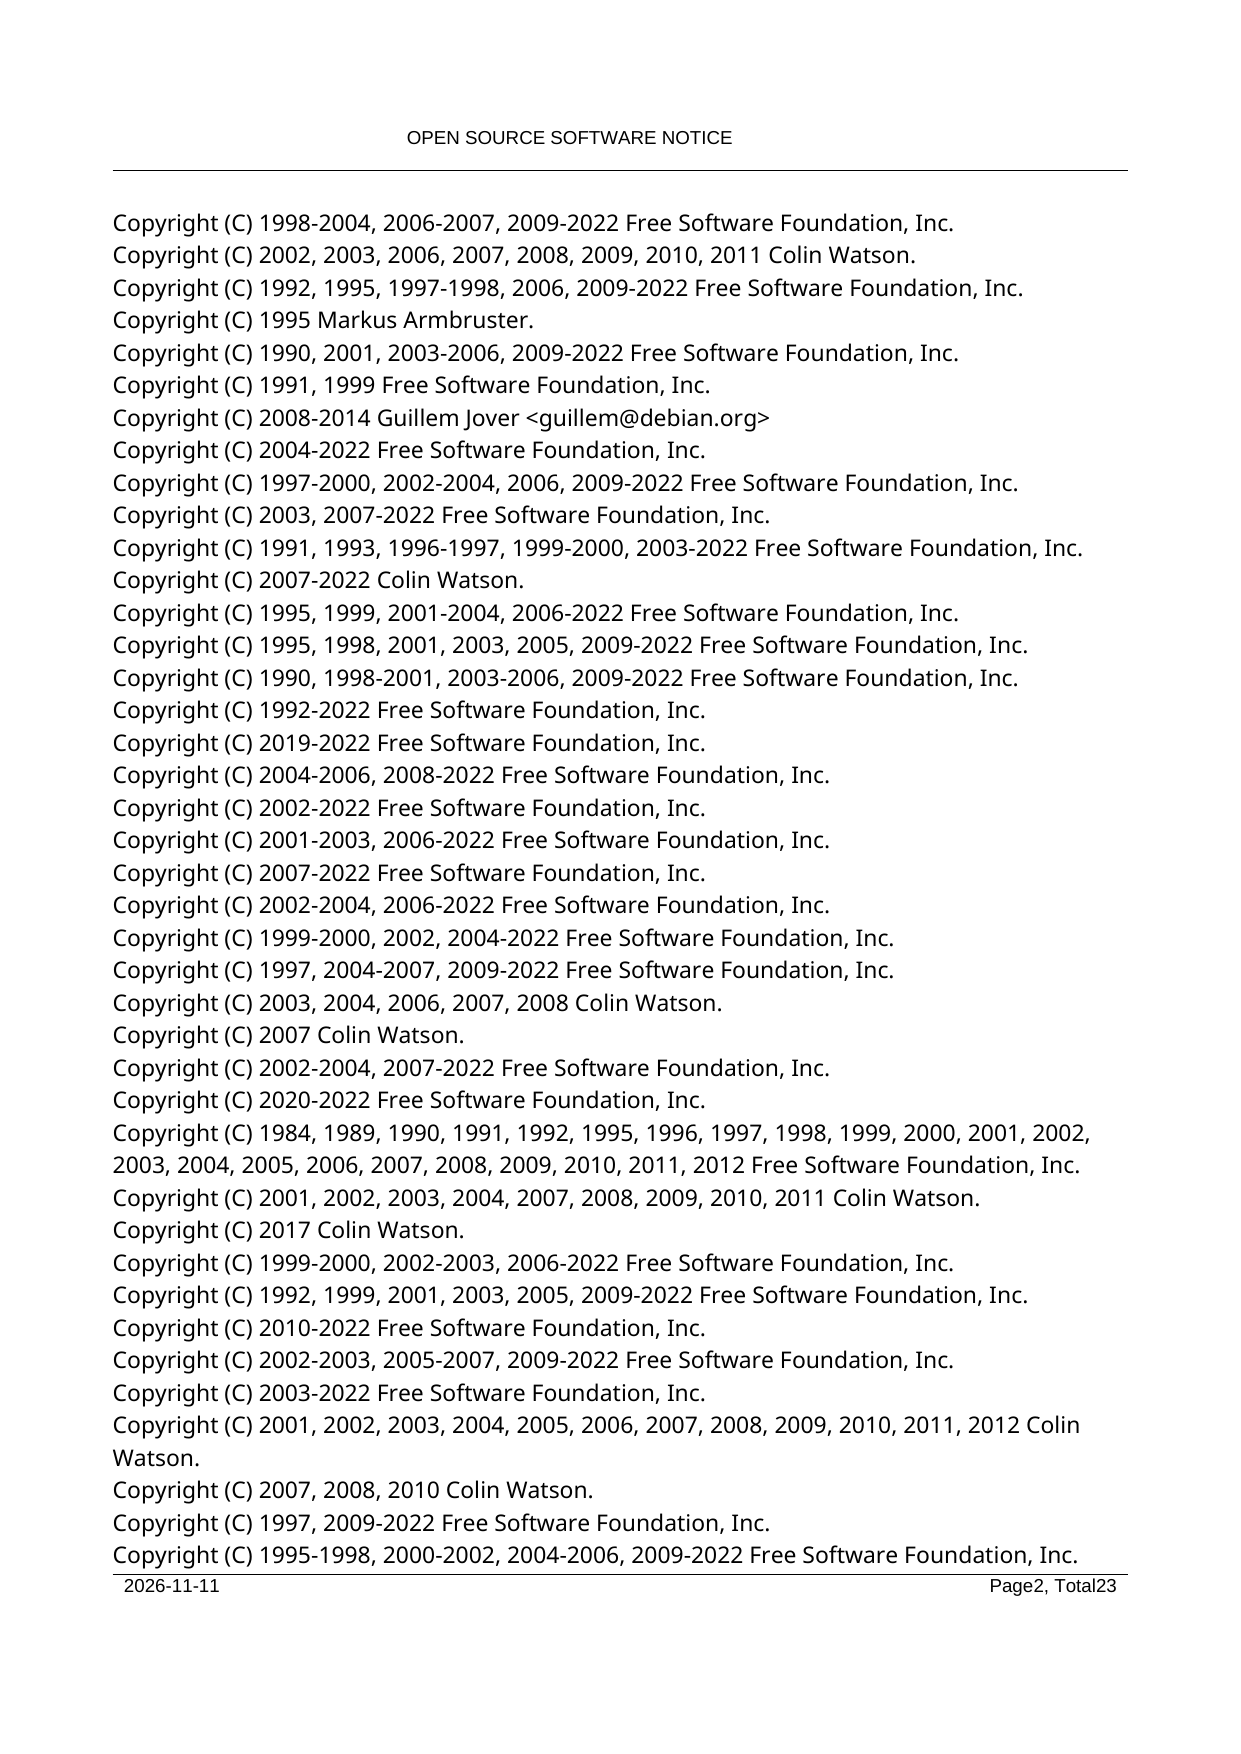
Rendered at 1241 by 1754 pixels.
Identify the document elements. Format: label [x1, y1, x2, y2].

text [112, 206, 1128, 1571]
